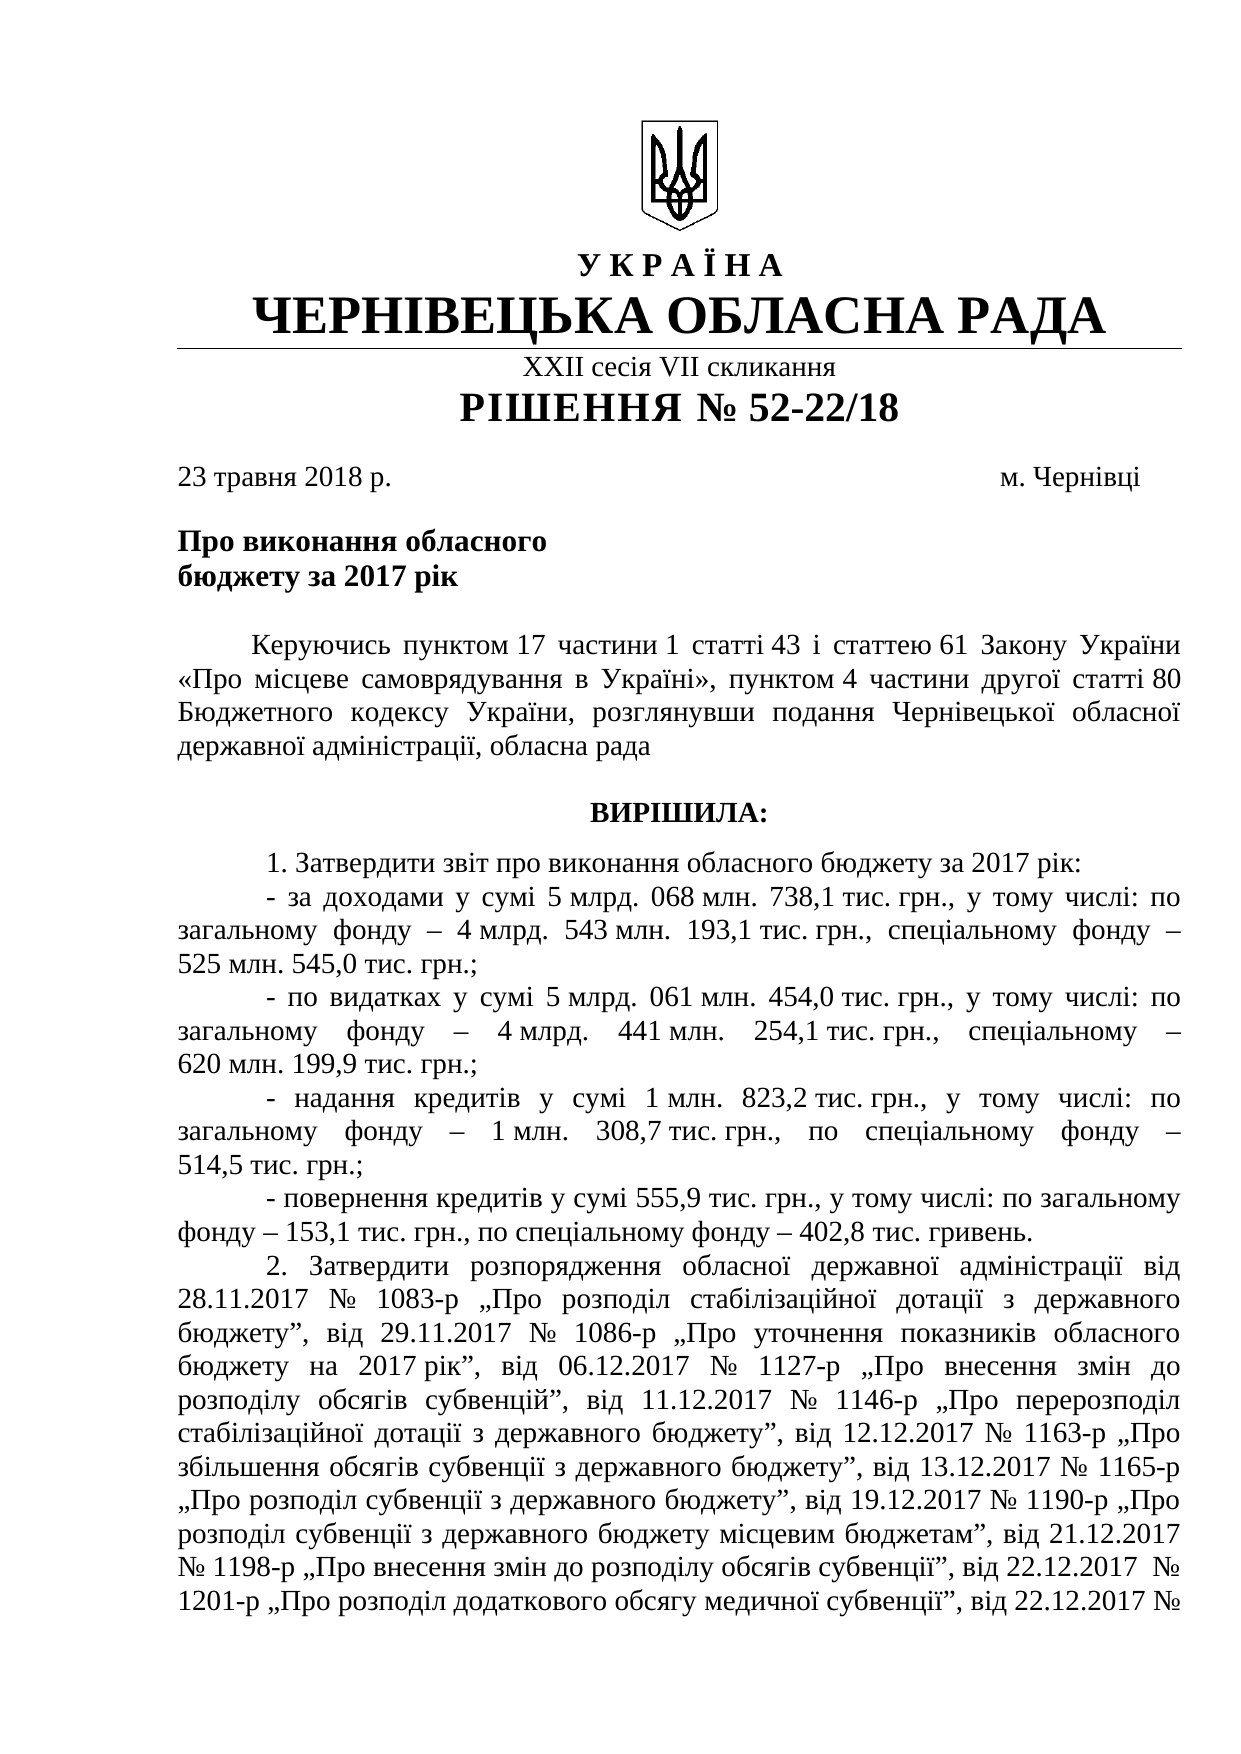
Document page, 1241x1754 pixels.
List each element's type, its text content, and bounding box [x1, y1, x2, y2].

text Керуючись пунктом 17 частини 1 статті 43 і статтею 61 Закону України «Про місцеве самоврядування в Україні», пунктом 4 частини другої статті 80 Бюджетного кодексу України, розглянувши подання Чернівецької обласної державної адміністрації, обласна рада [177, 627, 1181, 761]
picture [639, 118, 720, 234]
text - по видатках у сумі 5 млрд. 061 млн. 454,0 тис. грн., у тому числі: по загальному фонду – 4 млрд. 441 млн. 254,1 тис. грн., спеціальному – 620 млн. 199,9 тис. грн.; [177, 979, 1181, 1080]
text РІШЕННЯ № 52-22/18 [177, 383, 1181, 431]
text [177, 1248, 1181, 1617]
text - надання кредитів у сумі 1 млн. 823,2 тис. грн., у тому числі: по загальному фонду – 1 млн. 308,7 тис. грн., по спеціальному фонду – 514,5 тис. грн.; [177, 1080, 1181, 1181]
subtitle XXІI сесія VII скликання [177, 349, 1181, 383]
text - повернення кредитів у сумі 555,9 тис. грн., у тому числі: по загальному фонду – 153,1 тис. грн., по спеціальному фонду – 402,8 тис. гривень. [177, 1181, 1181, 1248]
table_header м. Чернівці [610, 460, 1152, 493]
text Про виконання обласного [177, 522, 1181, 558]
text У К Р А Ї Н А [177, 233, 1182, 283]
text бюджету за 2017 рік [177, 558, 1181, 594]
subtitle ЧЕРНІВЕЦЬКА ОБЛАСНА РАДА [177, 283, 1182, 348]
text 1. Затвердити звіт про виконання обласного бюджету за 2017 рік: [177, 845, 1181, 879]
text ВИРІШИЛА: [177, 795, 1181, 828]
table_header 23 травня 2018 р. [166, 460, 610, 493]
text - за доходами у сумі 5 млрд. 068 млн. 738,1 тис. грн., у тому числі: по загальному фонду – 4 млрд. 543 млн. 193,1 тис. грн., спеціальному фонду – 525 млн. 545,0 тис. грн.; [177, 879, 1181, 979]
